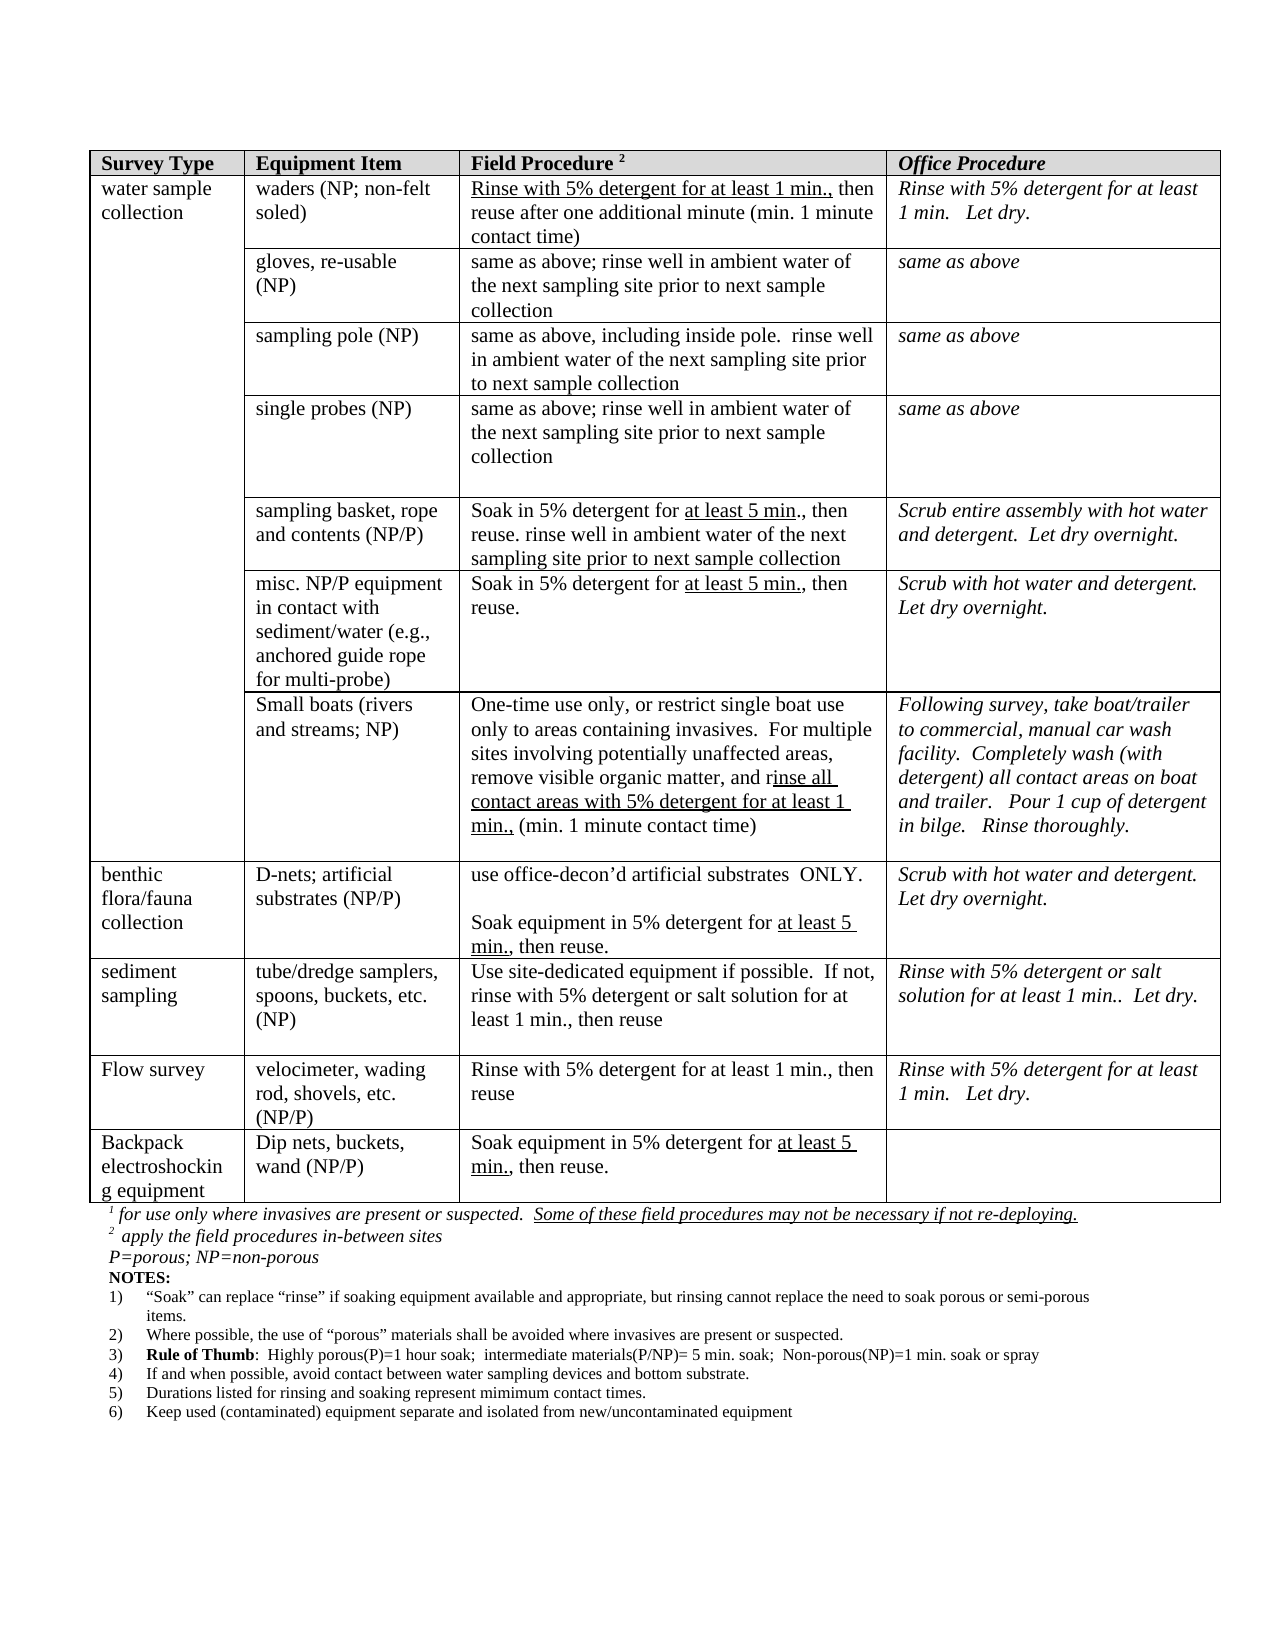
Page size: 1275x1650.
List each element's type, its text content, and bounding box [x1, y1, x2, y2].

table_cell Soak in 5% detergent for at least 5 min., then reuse. rinse well in ambient water of the next sampling site prior to next sample collection [460, 498, 886, 570]
table_cell Scrub with hot water and detergent. Let dry overnight. [887, 571, 1220, 691]
table_cell Backpack electroshocking equipment [91, 1130, 244, 1202]
table_cell Use site-dedicated equipment if possible. If not, rinse with 5% detergent or salt solution for at least 1 min., then reuse [460, 959, 886, 1055]
list “Soak” can replace “rinse” if soaking equipment available and appropriate, but rinsing cannot replace the need to soak porous or semi-porous items. [109, 1287, 1125, 1325]
list If and when possible, avoid contact between water sampling devices and bottom substrate. [109, 1363, 1125, 1383]
table_header Field Procedure 2 [460, 151, 886, 175]
table_cell One-time use only, or restrict single boat use only to areas containing invasives. For multiple sites involving potentially unaffected areas, remove visible organic matter, and rinse all contact areas with 5% detergent for at least 1 min., (min. 1 minute contact time) [460, 693, 886, 861]
table_cell Rinse with 5% detergent for at least 1 min. Let dry. [887, 176, 1220, 248]
table_cell sediment sampling [91, 959, 244, 1055]
table_cell Small boats (rivers and streams; NP) [245, 693, 459, 861]
table_cell Soak in 5% detergent for at least 5 min., then reuse. [460, 571, 886, 691]
table_cell Rinse with 5% detergent for at least 1 min., then reuse [460, 1056, 886, 1129]
table_header Office Procedure [887, 151, 1220, 175]
table_cell same as above [887, 396, 1220, 497]
table_cell velocimeter, wading rod, shovels, etc. (NP/P) [245, 1056, 459, 1129]
list Rule of Thumb: Highly porous(P)=1 hour soak; intermediate materials(P/NP)= 5 min. soak; Non-porous(NP)=1 min. soak or spray [109, 1344, 1125, 1363]
list Where possible, the use of “porous” materials shall be avoided where invasives are present or suspected. [109, 1325, 1125, 1344]
text P=porous; NP=non-porous [109, 1246, 1125, 1268]
table_cell Rinse with 5% detergent or salt solution for at least 1 min.. Let dry. [887, 959, 1220, 1055]
text 2 apply the field procedures in-between sites [109, 1224, 1125, 1246]
table_header Equipment Item [245, 151, 459, 175]
table_cell same as above, including inside pole. rinse well in ambient water of the next sampling site prior to next sample collection [460, 323, 886, 395]
table_cell use office-decon’d artificial substrates ONLY. Soak equipment in 5% detergent for at least 5 min., then reuse. [460, 862, 886, 958]
table_cell same as above [887, 249, 1220, 322]
table_cell Following survey, take boat/trailer to commercial, manual car wash facility. Completely wash (with detergent) all contact areas on boat and trailer. Pour 1 cup of detergent in bilge. Rinse thoroughly. [887, 693, 1220, 861]
table_cell same as above; rinse well in ambient water of the next sampling site prior to next sample collection [460, 396, 886, 497]
list Durations listed for rinsing and soaking represent mimimum contact times. [109, 1383, 1125, 1402]
table_cell sampling pole (NP) [245, 323, 459, 395]
table_cell waders (NP; non-felt soled) [245, 176, 459, 248]
table_cell Dip nets, buckets, wand (NP/P) [245, 1130, 459, 1202]
table_cell Rinse with 5% detergent for at least 1 min., then reuse after one additional minute (min. 1 minute contact time) [460, 176, 886, 248]
table_cell sampling basket, rope and contents (NP/P) [245, 498, 459, 570]
table_cell misc. NP/P equipment in contact with sediment/water (e.g., anchored guide rope for multi-probe) [245, 571, 459, 691]
table_cell gloves, re-usable (NP) [245, 249, 459, 322]
table_cell water sample collection [91, 176, 244, 861]
table_cell D-nets; artificial substrates (NP/P) [245, 862, 459, 958]
text NOTES: [109, 1268, 1125, 1287]
table_cell same as above [887, 323, 1220, 395]
table_cell Rinse with 5% detergent for at least 1 min. Let dry. [887, 1056, 1220, 1129]
table_cell tube/dredge samplers, spoons, buckets, etc. (NP) [245, 959, 459, 1055]
table_cell benthic flora/fauna collection [91, 862, 244, 958]
table_cell Scrub with hot water and detergent. Let dry overnight. [887, 862, 1220, 958]
table_cell Scrub entire assembly with hot water and detergent. Let dry overnight. [887, 498, 1220, 570]
table_cell same as above; rinse well in ambient water of the next sampling site prior to next sample collection [460, 249, 886, 322]
table_cell single probes (NP) [245, 396, 459, 497]
table_cell [887, 1130, 1220, 1202]
text 1 for use only where invasives are present or suspected. Some of these field procedures may not be necessary if not re-deploying. [109, 1203, 1125, 1224]
table_cell Soak equipment in 5% detergent for at least 5 min., then reuse. [460, 1130, 886, 1202]
table_header Survey Type [91, 151, 244, 175]
table_cell Flow survey [91, 1056, 244, 1129]
list Keep used (contaminated) equipment separate and isolated from new/uncontaminated equipment [109, 1402, 1125, 1421]
